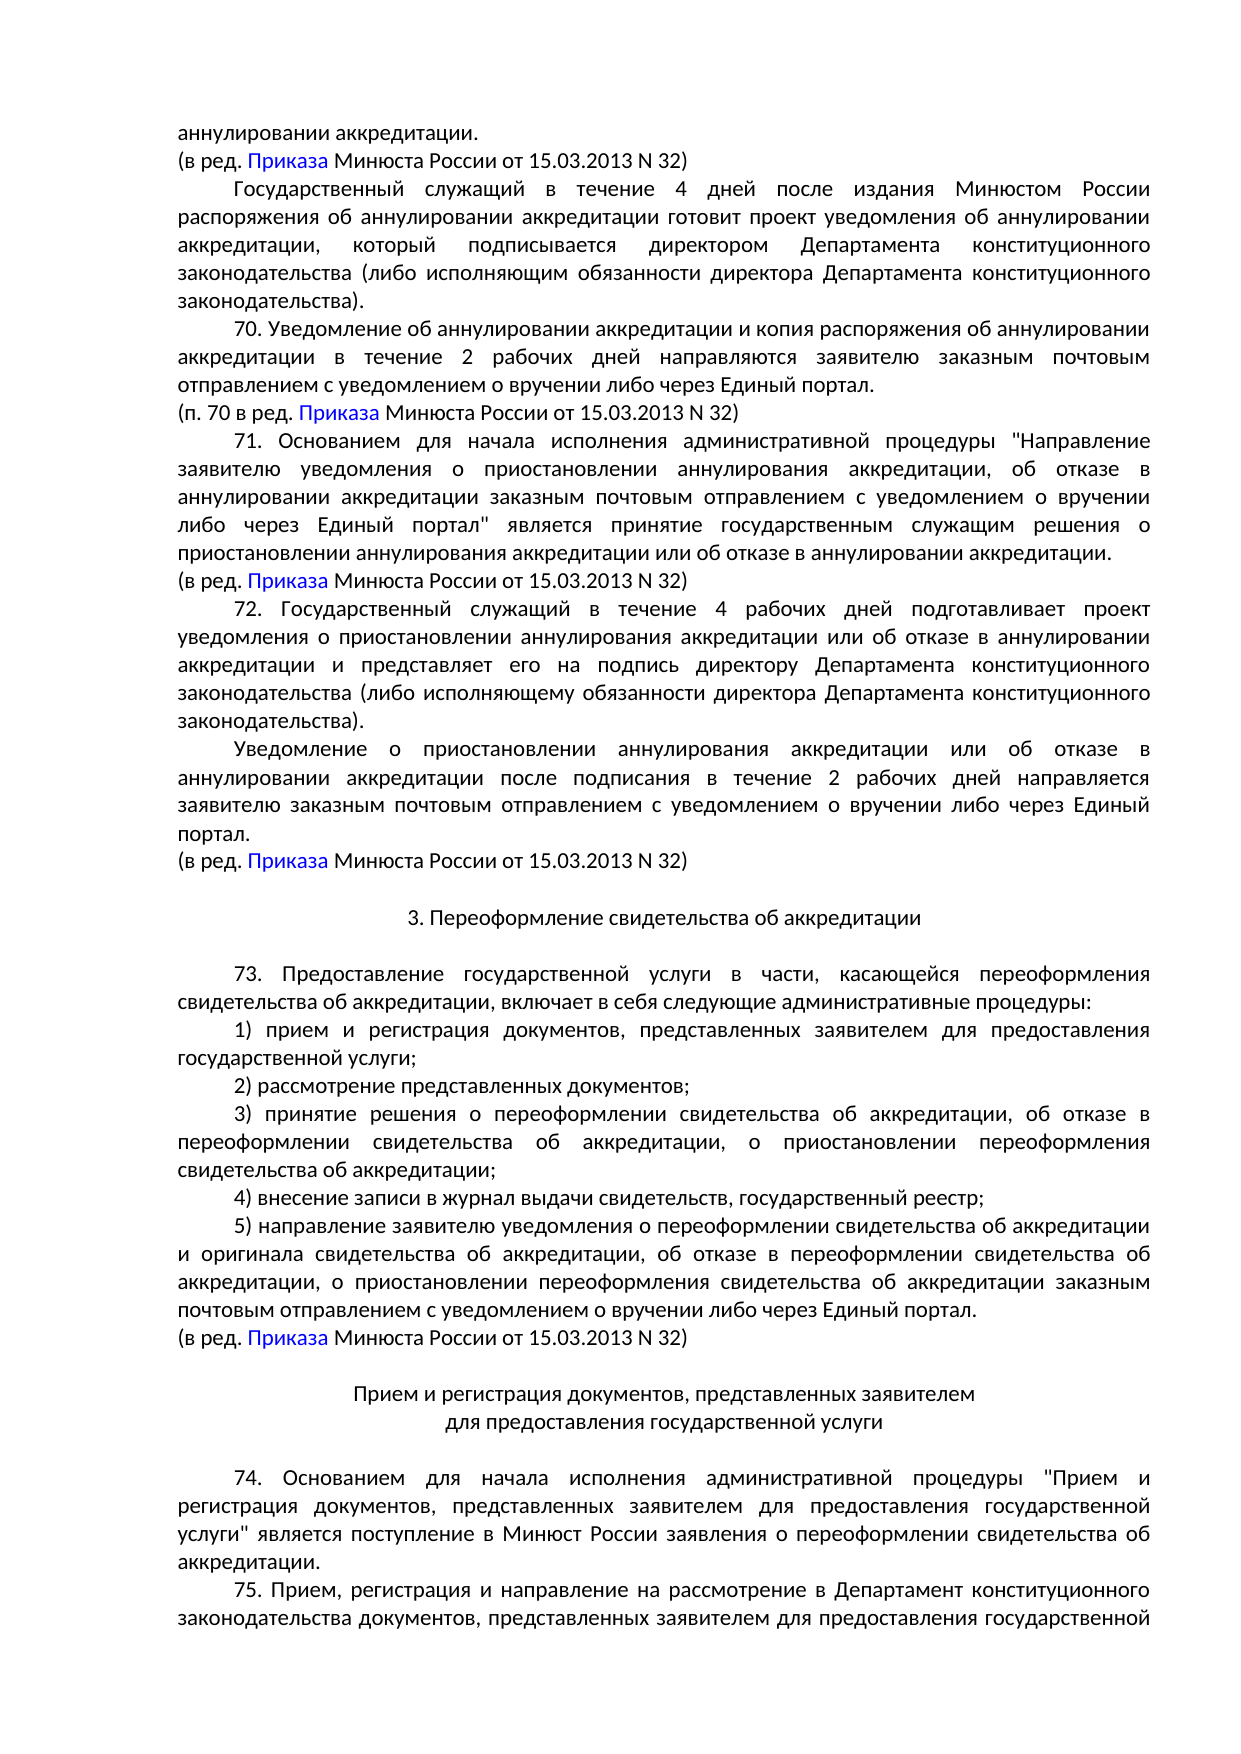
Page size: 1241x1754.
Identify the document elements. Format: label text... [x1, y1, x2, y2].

text 3) принятие решения о переоформлении свидетельства об аккредитации, об отказе в переоформлении свидетельства об аккредитации, о приостановлении переоформления свидетельства об аккредитации; [177, 1099, 1152, 1183]
text (в ред. Приказа Минюста России от 15.03.2013 N 32) [177, 847, 1152, 875]
text для предоставления государственной услуги [177, 1407, 1152, 1435]
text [177, 118, 1152, 146]
text 70. Уведомление об аннулировании аккредитации и копия распоряжения об аннулировании аккредитации в течение 2 рабочих дней направляются заявителю заказным почтовым отправлением с уведомлением о вручении либо через Единый портал. [177, 314, 1152, 398]
text 71. Основанием для начала исполнения административной процедуры "Направление заявителю уведомления о приостановлении аннулирования аккредитации, об отказе в аннулировании аккредитации заказным почтовым отправлением с уведомлением о вручении либо через Единый портал" является принятие государственным служащим решения о приостановлении аннулирования аккредитации или об отказе в аннулировании аккредитации. [177, 426, 1152, 566]
text (в ред. Приказа Минюста России от 15.03.2013 N 32) [177, 566, 1152, 594]
text Уведомление о приостановлении аннулирования аккредитации или об отказе в аннулировании аккредитации после подписания в течение 2 рабочих дней направляется заявителю заказным почтовым отправлением с уведомлением о вручении либо через Единый портал. [177, 734, 1152, 847]
text 72. Государственный служащий в течение 4 рабочих дней подготавливает проект уведомления о приостановлении аннулирования аккредитации или об отказе в аннулировании аккредитации и представляет его на подпись директору Департамента конституционного законодательства (либо исполняющему обязанности директора Департамента конституционного законодательства). [177, 594, 1152, 734]
text 3. Переоформление свидетельства об аккредитации [177, 903, 1152, 931]
text 4) внесение записи в журнал выдачи свидетельств, государственный реестр; [177, 1183, 1152, 1211]
text 2) рассмотрение представленных документов; [177, 1071, 1152, 1099]
text 1) прием и регистрация документов, представленных заявителем для предоставления государственной услуги; [177, 1015, 1152, 1071]
text 5) направление заявителю уведомления о переоформлении свидетельства об аккредитации и оригинала свидетельства об аккредитации, об отказе в переоформлении свидетельства об аккредитации, о приостановлении переоформления свидетельства об аккредитации заказным почтовым отправлением с уведомлением о вручении либо через Единый портал. [177, 1211, 1152, 1323]
text (п. 70 в ред. Приказа Минюста России от 15.03.2013 N 32) [177, 398, 1152, 426]
text (в ред. Приказа Минюста России от 15.03.2013 N 32) [177, 1323, 1152, 1351]
text 73. Предоставление государственной услуги в части, касающейся переоформления свидетельства об аккредитации, включает в себя следующие административные процедуры: [177, 959, 1152, 1015]
text Государственный служащий в течение 4 дней после издания Минюстом России распоряжения об аннулировании аккредитации готовит проект уведомления об аннулировании аккредитации, который подписывается директором Департамента конституционного законодательства (либо исполняющим обязанности директора Департамента конституционного законодательства). [177, 174, 1152, 314]
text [177, 1575, 1152, 1631]
text Прием и регистрация документов, представленных заявителем [177, 1379, 1152, 1407]
text 74. Основанием для начала исполнения административной процедуры "Прием и регистрация документов, представленных заявителем для предоставления государственной услуги" является поступление в Минюст России заявления о переоформлении свидетельства об аккредитации. [177, 1463, 1152, 1575]
text (в ред. Приказа Минюста России от 15.03.2013 N 32) [177, 146, 1152, 174]
